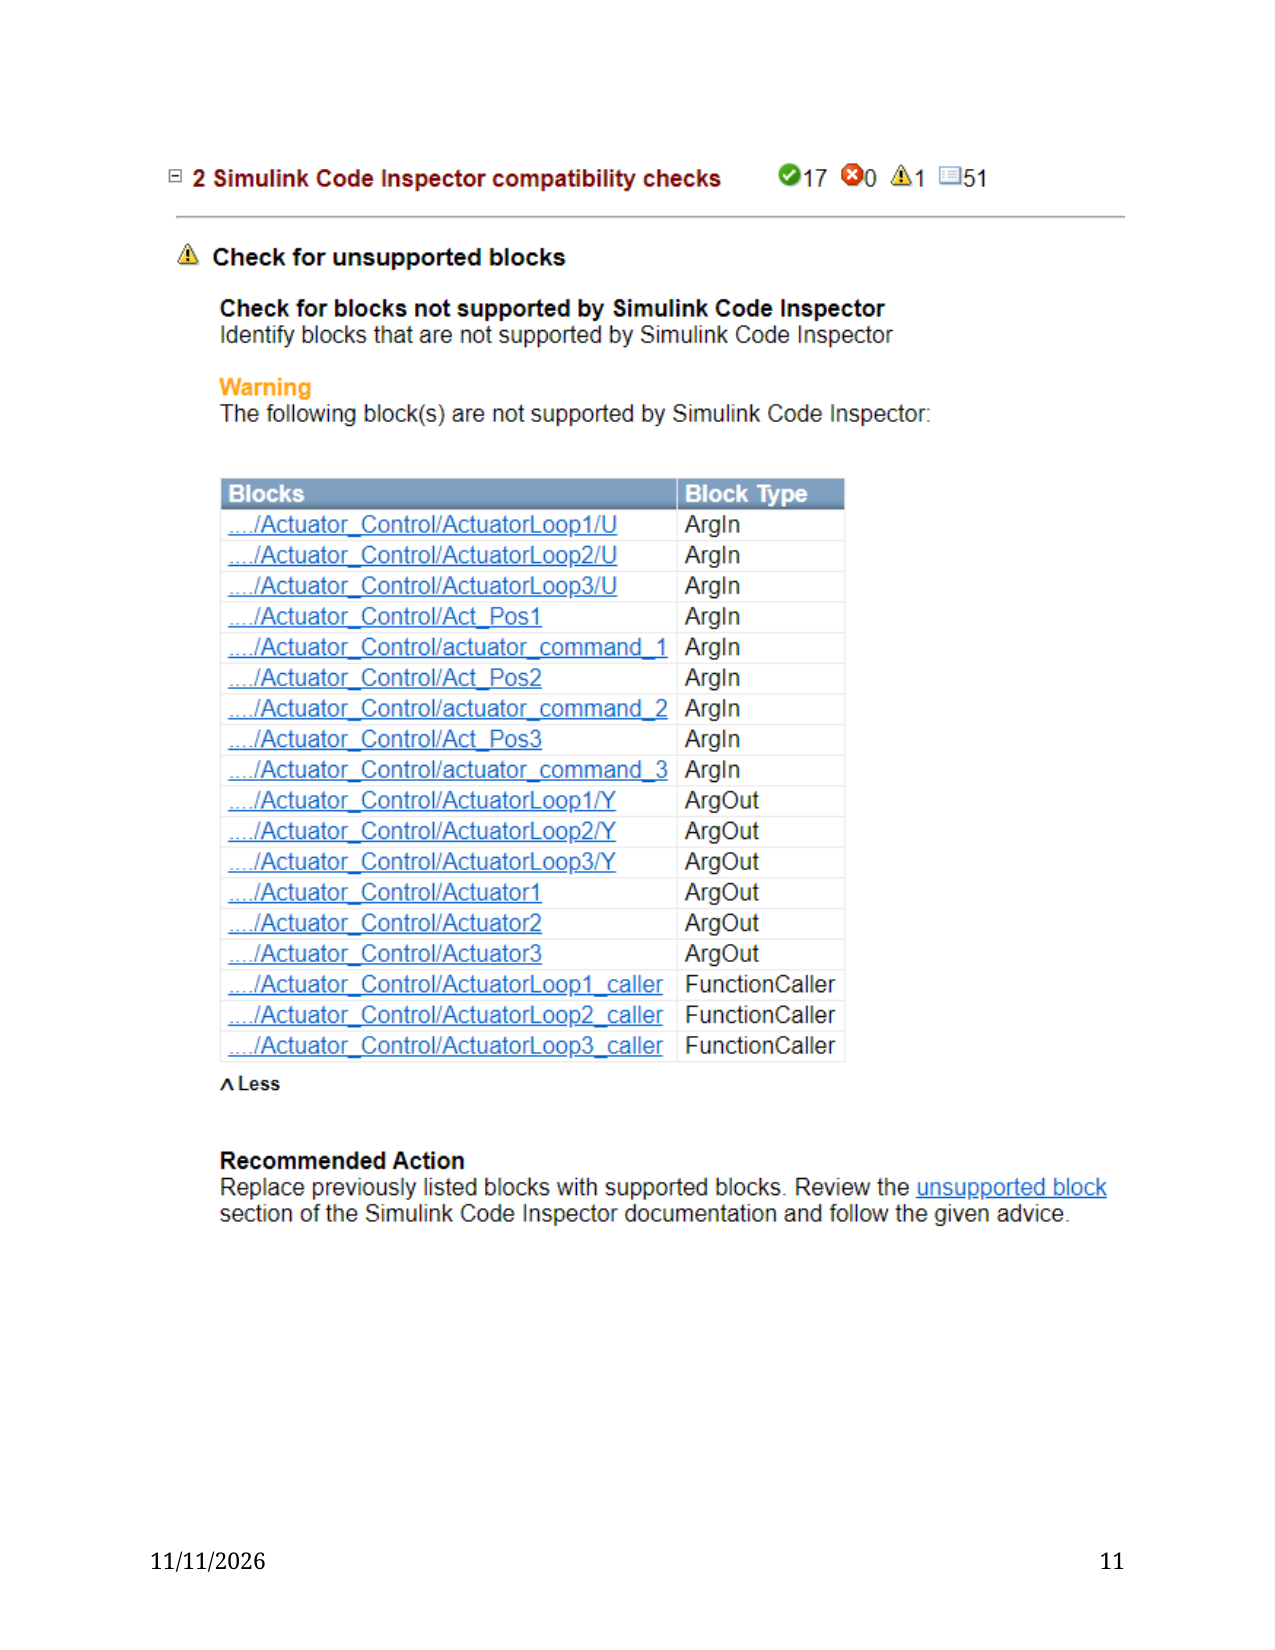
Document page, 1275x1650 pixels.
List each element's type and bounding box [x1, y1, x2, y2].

picture [150, 150, 1125, 1251]
